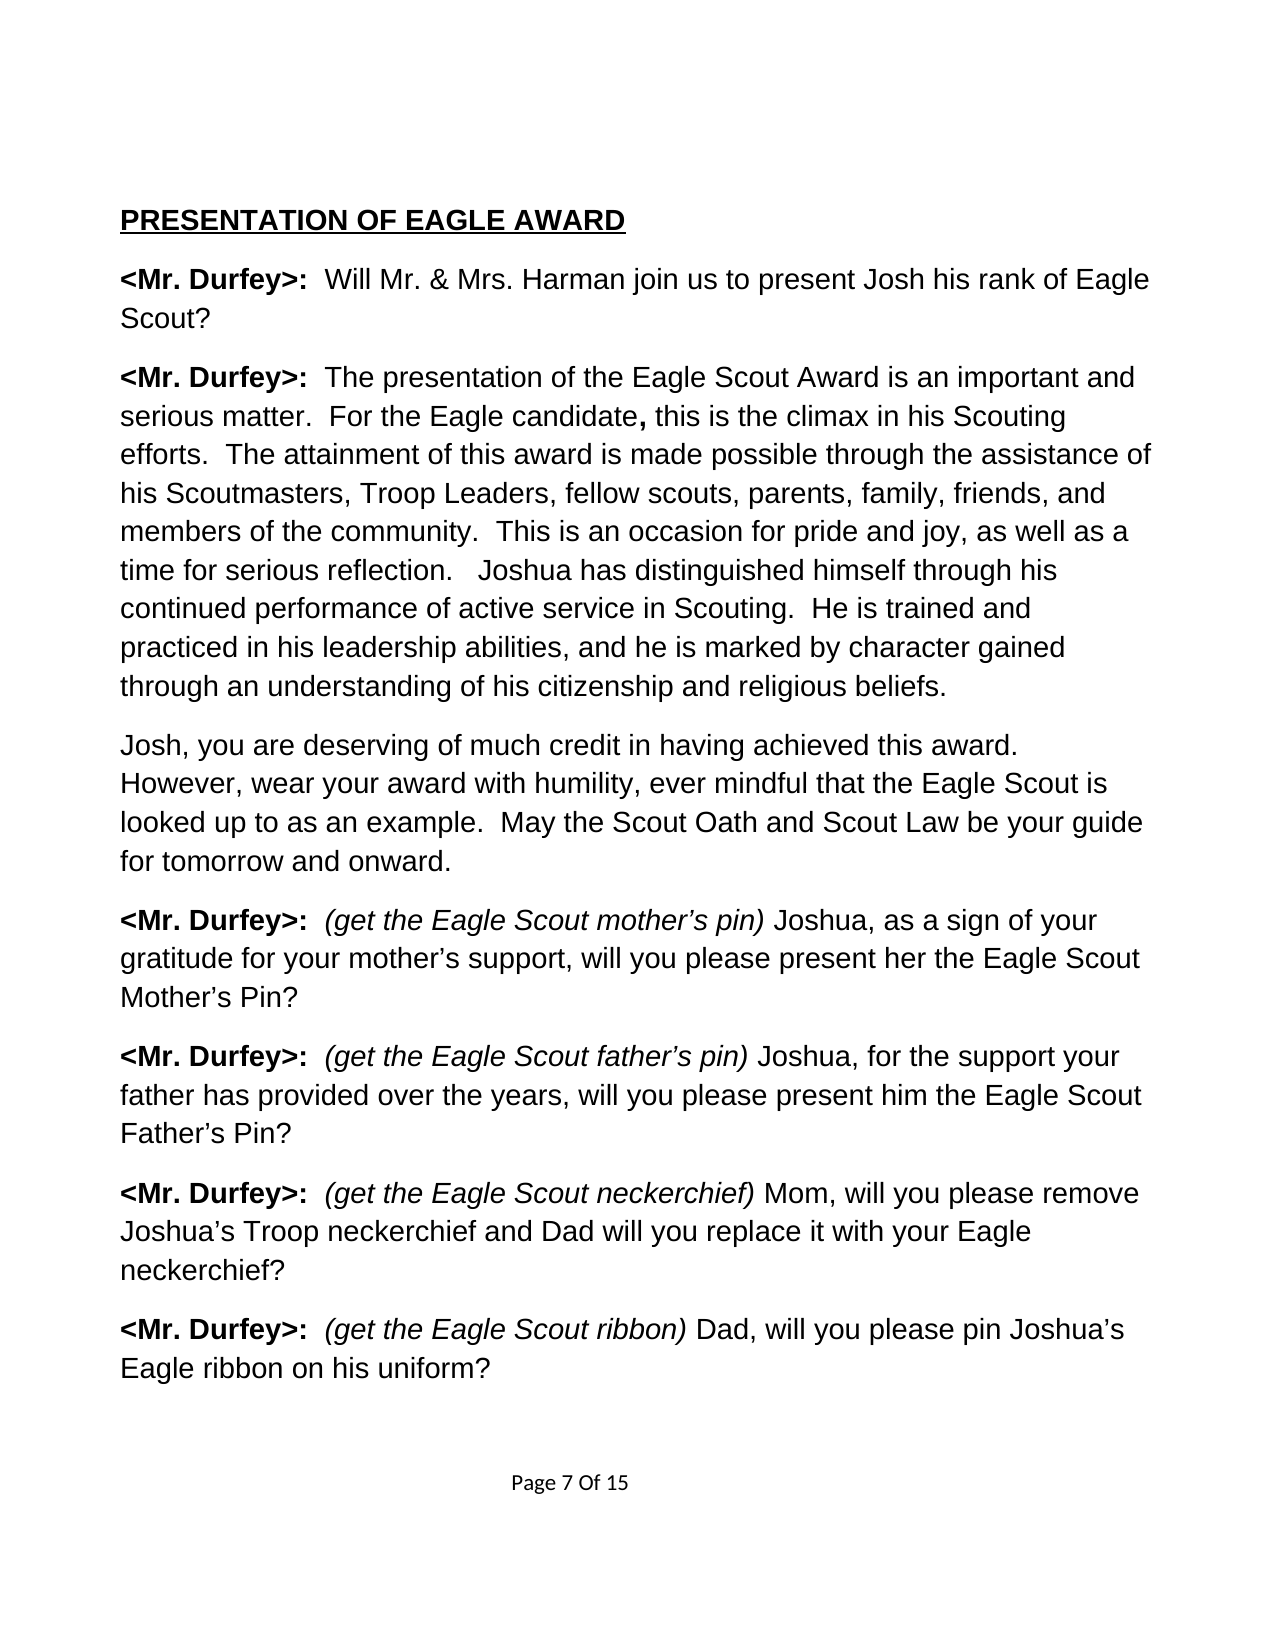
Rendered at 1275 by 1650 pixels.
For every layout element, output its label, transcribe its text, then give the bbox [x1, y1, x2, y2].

text Josh, you are deserving of much credit in having achieved this award. However, wear your award with humility, ever mindful that the Eagle Scout is looked up to as an example. May the Scout Oath and Scout Law be your guide for tomorrow and onward. [120, 728, 1155, 877]
text <Mr. Durfey>: Will Mr. & Mrs. Harman join us to present Josh his rank of Eagle Scout? [120, 262, 1155, 334]
text <Mr. Durfey>: (get the Eagle Scout mother’s pin) Joshua, as a sign of your gratitude for your mother’s support, will you please present her the Eagle Scout Mother’s Pin? [120, 903, 1155, 1014]
text PRESENTATION OF EAGLE AWARD [120, 203, 1155, 237]
text <Mr. Durfey>: (get the Eagle Scout father’s pin) Joshua, for the support your father has provided over the years, will you please present him the Eagle Scout Father’s Pin? [120, 1039, 1155, 1150]
text <Mr. Durfey>: The presentation of the Eagle Scout Award is an important and serious matter. For the Eagle candidate, this is the climax in his Scouting efforts. The attainment of this award is made possible through the assistance of his Scoutmasters, Troop Leaders, fellow scouts, parents, family, friends, and members of the community. This is an occasion for pride and joy, as well as a time for serious reflection. Joshua has distinguished himself through his continued performance of active service in Scouting. He is trained and practiced in his leadership abilities, and he is marked by character gained through an understanding of his citizenship and religious beliefs. [120, 360, 1155, 702]
text <Mr. Durfey>: (get the Eagle Scout ribbon) Dad, will you please pin Joshua’s Eagle ribbon on his uniform? [120, 1312, 1155, 1384]
text <Mr. Durfey>: (get the Eagle Scout neckerchief) Mom, will you please remove Joshua’s Troop neckerchief and Dad will you replace it with your Eagle neckerchief? [120, 1176, 1155, 1287]
